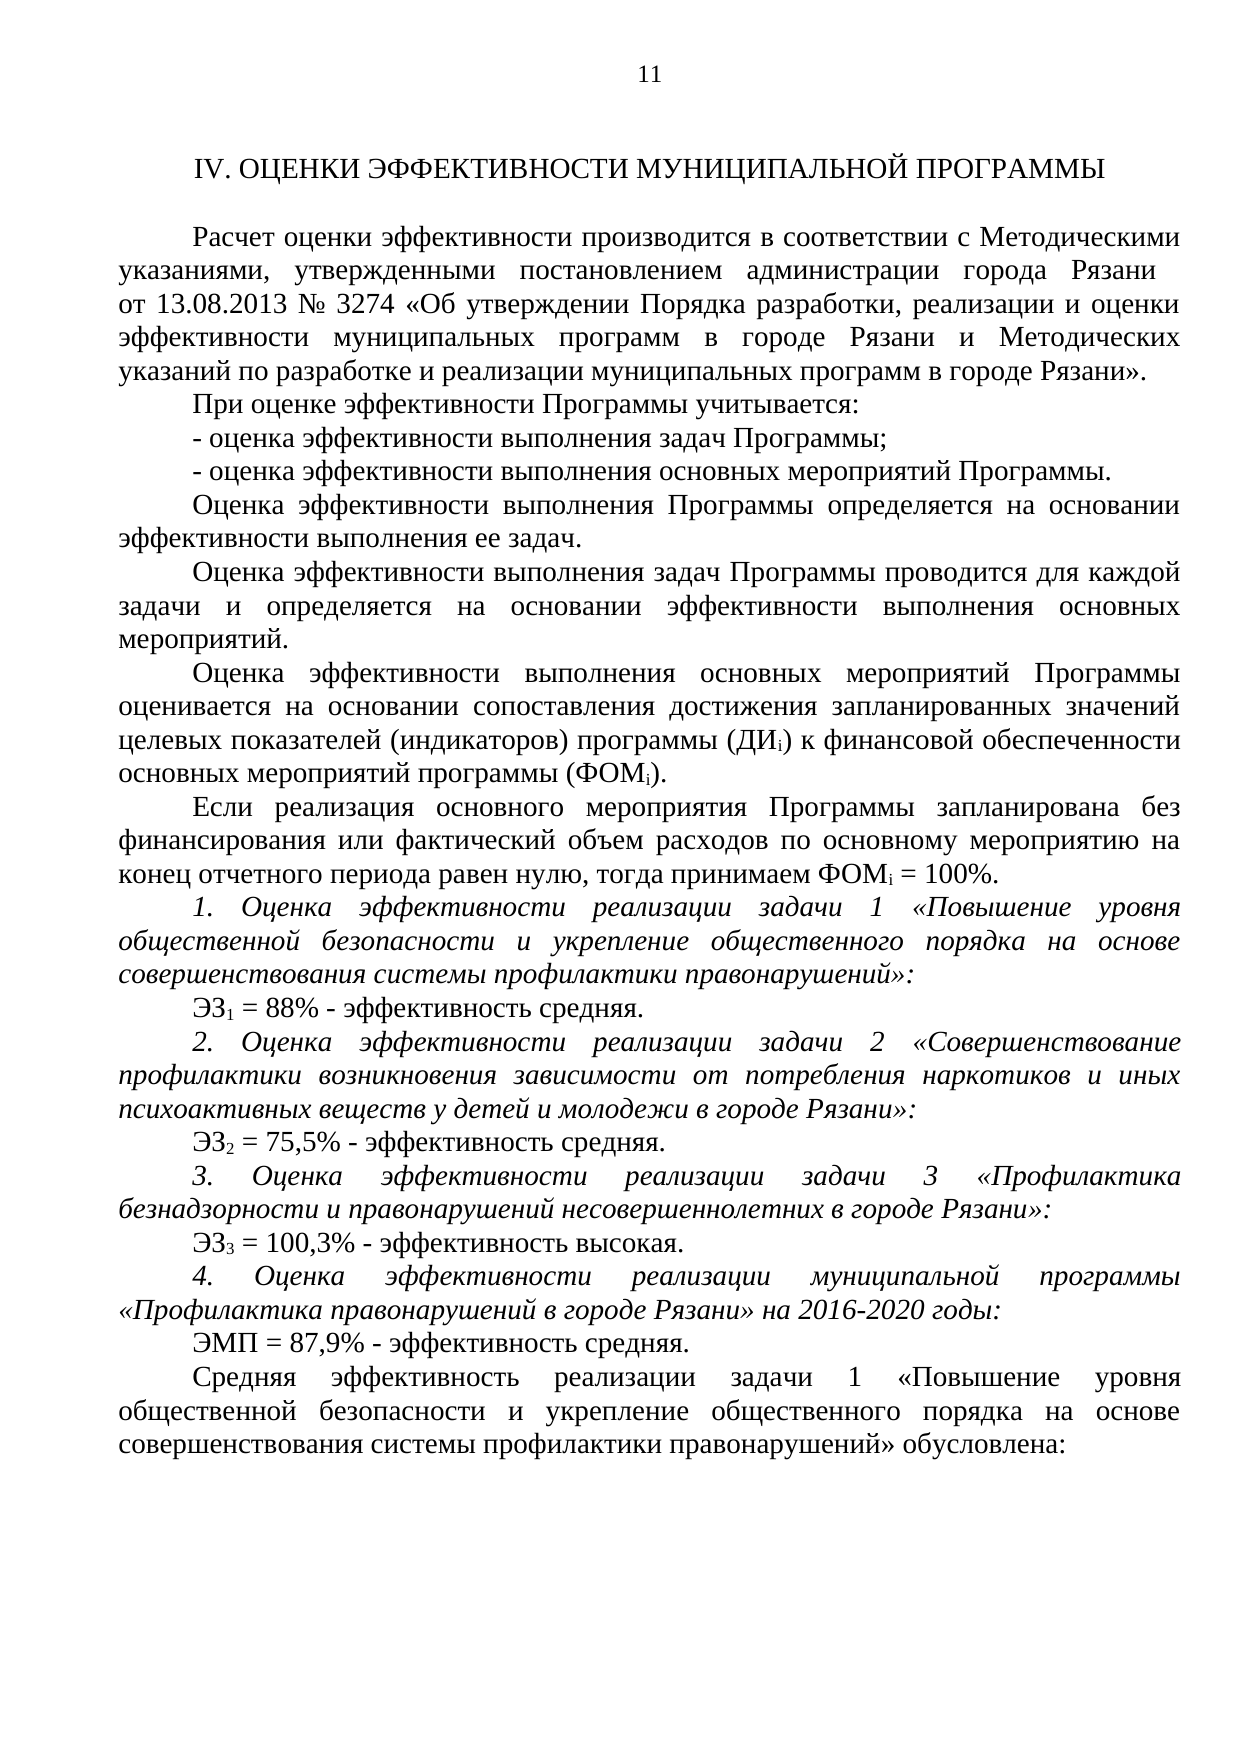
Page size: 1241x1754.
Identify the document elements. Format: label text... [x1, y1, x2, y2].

text 3. Оценка эффективности реализации задачи 3 «Профилактика безнадзорности и правонарушений несовершеннолетних в городе Рязани»: [118, 1158, 1181, 1225]
text ЭЗ3 = 100,3% - эффективность высокая. [118, 1225, 1181, 1258]
text Расчет оценки эффективности производится в соответствии с Методическими указаниями, утвержденными постановлением администрации города Рязани от 13.08.2013 № 3274 «Об утверждении Порядка разработки, реализации и оценки эффективности муниципальных программ в городе Рязани и Методических указаний по разработке и реализации муниципальных программ в городе Рязани». [118, 219, 1181, 386]
text Оценка эффективности выполнения Программы определяется на основании эффективности выполнения ее задач. [118, 487, 1181, 554]
text 1. Оценка эффективности реализации задачи 1 «Повышение уровня общественной безопасности и укрепление общественного порядка на основе совершенствования системы профилактики правонарушений»: [118, 889, 1181, 990]
text ЭЗ2 = 75,5% - эффективность средняя. [118, 1124, 1181, 1158]
text Оценка эффективности выполнения задач Программы проводится для каждой задачи и определяется на основании эффективности выполнения основных мероприятий. [118, 554, 1181, 655]
text IV. ОЦЕНКИ ЭФФЕКТИВНОСТИ МУНИЦИПАЛЬНОЙ ПРОГРАММЫ [118, 152, 1181, 185]
text ЭМП = 87,9% - эффективность средняя. [118, 1326, 1181, 1359]
text 4. Оценка эффективности реализации муниципальной программы «Профилактика правонарушений в городе Рязани» на 2016-2020 годы: [118, 1258, 1181, 1326]
text Если реализация основного мероприятия Программы запланирована без финансирования или фактический объем расходов по основному мероприятию на конец отчетного периода равен нулю, тогда принимаем ФОМi = 100%. [118, 789, 1181, 889]
text 2. Оценка эффективности реализации задачи 2 «Совершенствование профилактики возникновения зависимости от потребления наркотиков и иных психоактивных веществ у детей и молодежи в городе Рязани»: [118, 1024, 1181, 1124]
text ЭЗ1 = 88% - эффективность средняя. [118, 990, 1181, 1024]
text Оценка эффективности выполнения основных мероприятий Программы оценивается на основании сопоставления достижения запланированных значений целевых показателей (индикаторов) программы (ДИi) к финансовой обеспеченности основных мероприятий программы (ФОМi). [118, 655, 1181, 789]
text При оценке эффективности Программы учитывается: [118, 386, 1181, 420]
text - оценка эффективности выполнения задач Программы; [118, 420, 1181, 453]
text - оценка эффективности выполнения основных мероприятий Программы. [118, 453, 1181, 487]
text Средняя эффективность реализации задачи 1 «Повышение уровня общественной безопасности и укрепление общественного порядка на основе совершенствования системы профилактики правонарушений» обусловлена: [118, 1359, 1181, 1460]
